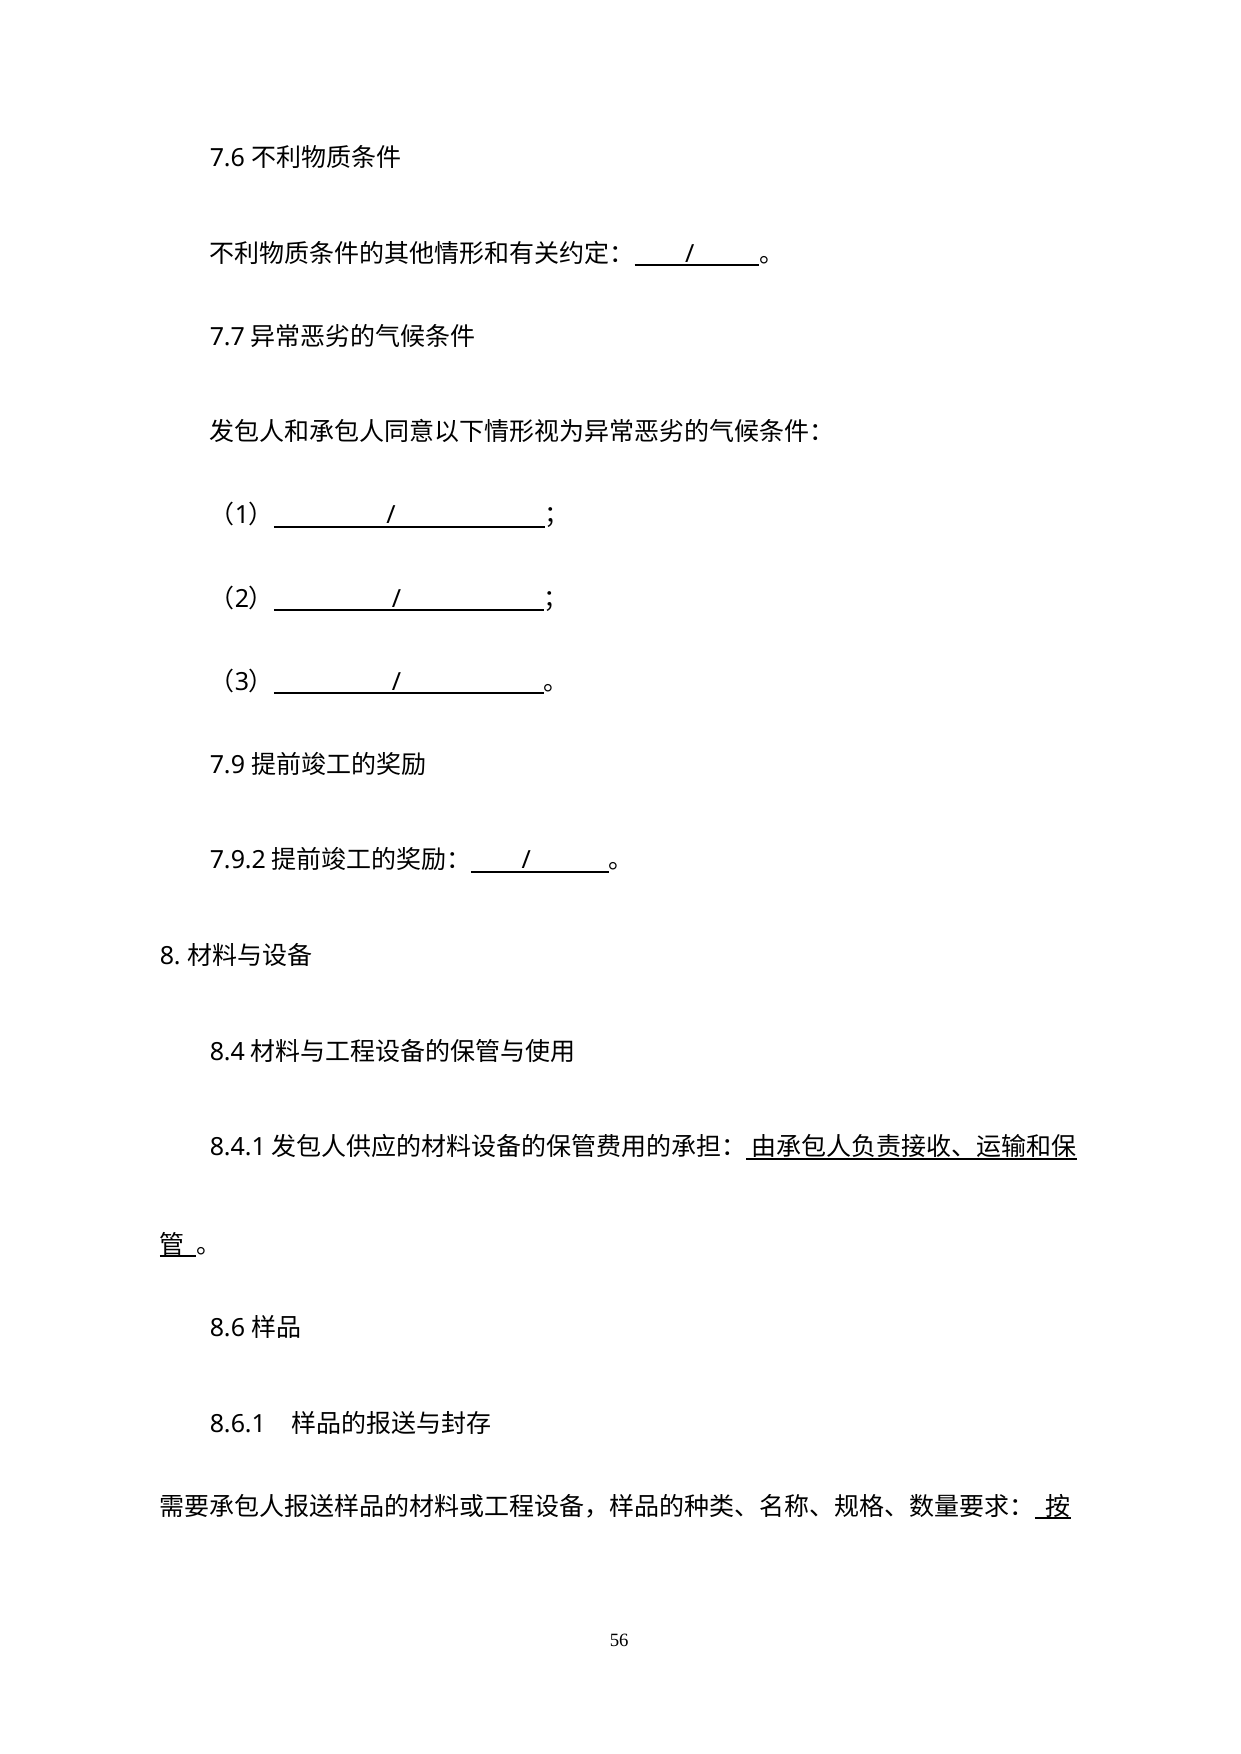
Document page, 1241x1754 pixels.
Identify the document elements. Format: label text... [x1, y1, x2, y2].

text 7.9 提前竣工的奖励 [159, 730, 1078, 795]
text 7.9.2提前竣工的奖励： / 。 [159, 826, 1078, 891]
text 不利物质条件的其他情形和有关约定： / 。 [159, 219, 1078, 284]
text 8.6 样品 [159, 1293, 1078, 1358]
text 发包人和承包人同意以下情形视为异常恶劣的气候条件： [159, 397, 1078, 462]
text 8.4.1发包人供应的材料设备的保管费用的承担： 由承包人负责接收、运输和保管 。 [159, 1112, 1078, 1275]
text 7.6 不利物质条件 [159, 123, 1078, 188]
text （1） / ； [159, 481, 1078, 546]
text （2） / ； [159, 564, 1078, 629]
text 7.7异常恶劣的气候条件 [159, 302, 1078, 367]
text （3） / 。 [159, 647, 1078, 712]
text 8.4材料与工程设备的保管与使用 [159, 1017, 1078, 1082]
subtitle 8. 材料与设备 [159, 921, 1078, 986]
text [159, 1472, 1078, 1537]
text 8.6.1 样品的报送与封存 [159, 1389, 1078, 1454]
